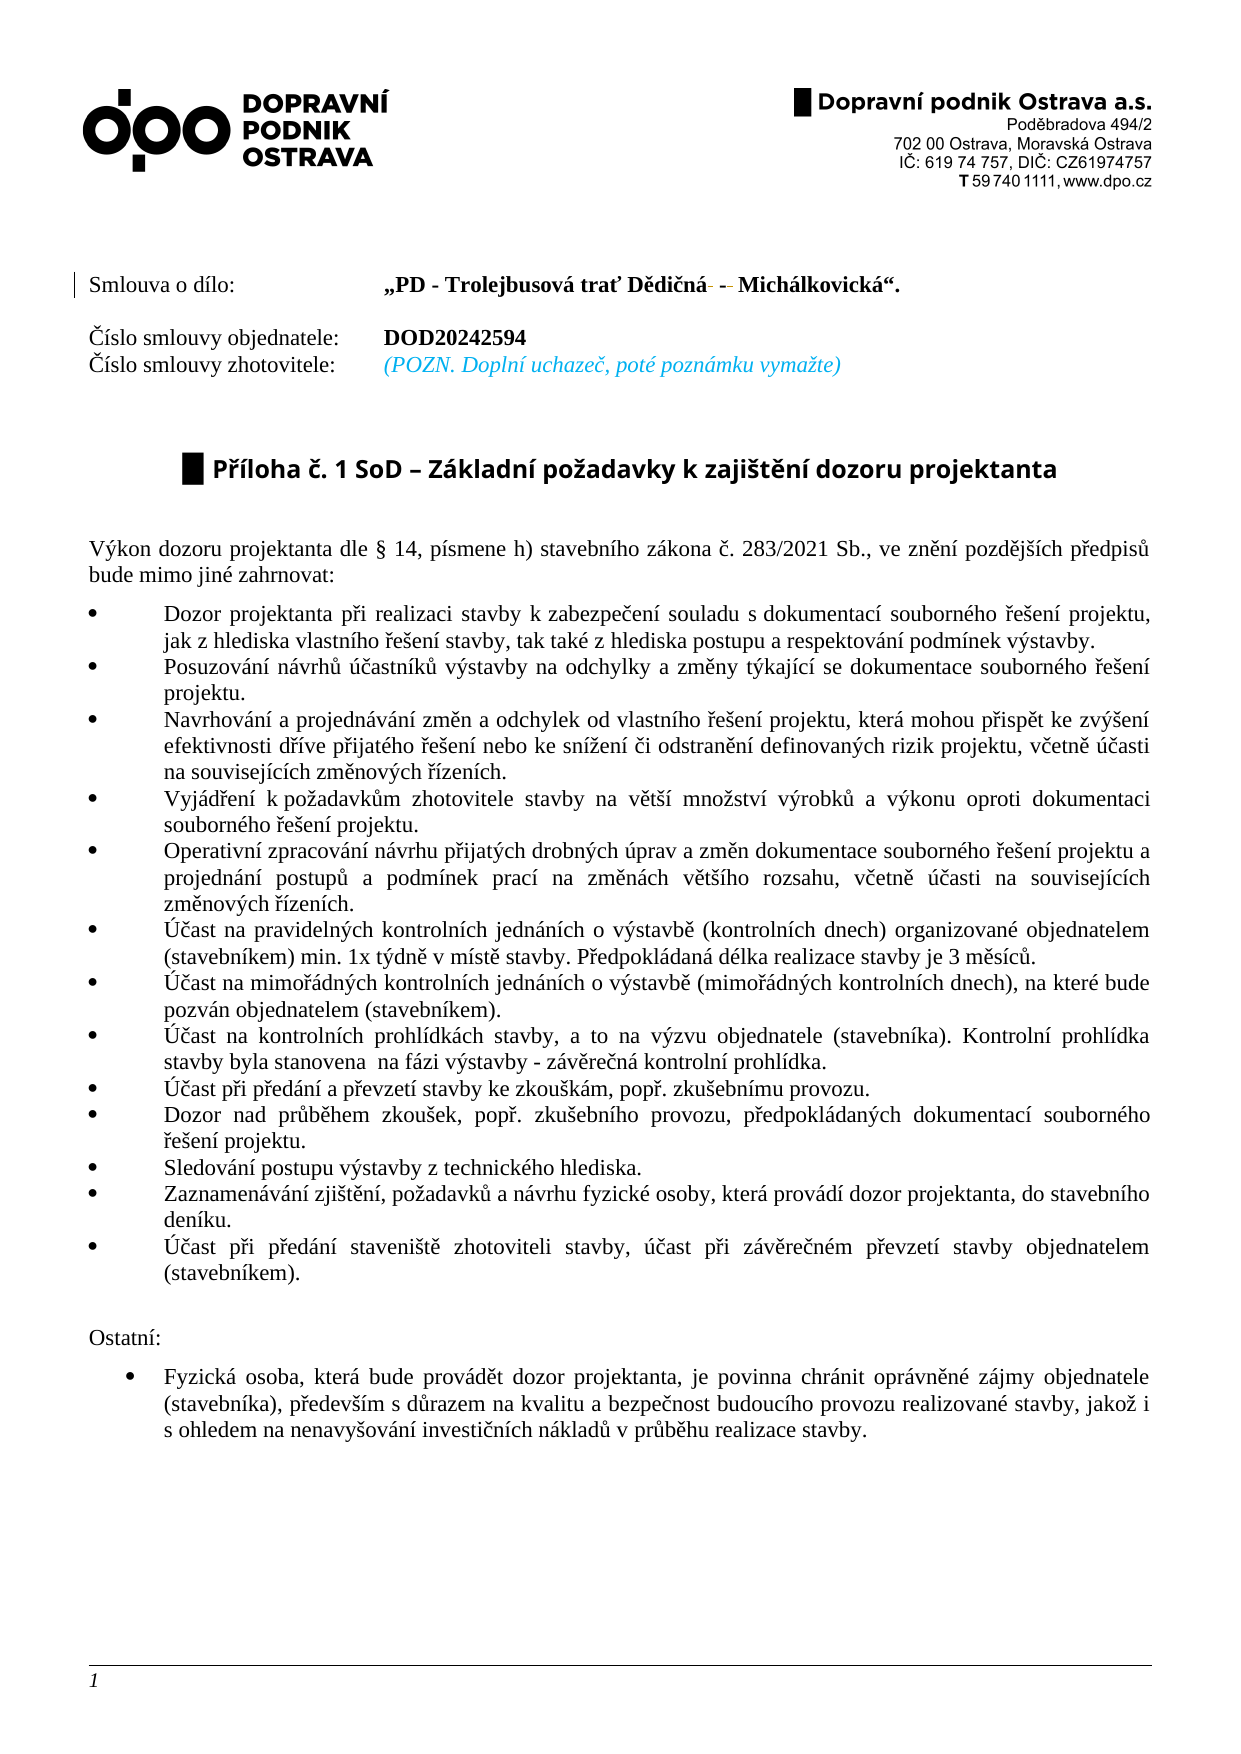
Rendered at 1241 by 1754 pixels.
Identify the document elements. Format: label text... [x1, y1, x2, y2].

list Vyjádření k požadavkům zhotovitele stavby na větší množství výrobků a výkonu oproti dokumentaci souborného řešení projektu. [89, 785, 1152, 837]
list Sledování postupu výstavby z technického hlediska. [89, 1154, 1152, 1180]
list Posuzování návrhů účastníků výstavby na odchylky a změny týkající se dokumentace souborného řešení projektu. [89, 653, 1152, 706]
list Dozor nad průběhem zkoušek, popř. zkušebního provozu, předpokládaných dokumentací souborného řešení projektu. [89, 1101, 1152, 1154]
list Účast na kontrolních prohlídkách stavby, a to na výzvu objednatele (stavebníka). Kontrolní prohlídka stavby byla stanovena na fázi výstavby - závěrečná kontrolní prohlídka. [89, 1022, 1152, 1075]
list Dozor projektanta při realizaci stavby k zabezpečení souladu s dokumentací souborného řešení projektu, jak z hlediska vlastního řešení stavby, tak také z hlediska postupu a respektování podmínek výstavby. [89, 600, 1152, 653]
text Výkon dozoru projektanta dle § 14, písmene h) stavebního zákona č. 283/2021 Sb., ve znění pozdějších předpisů bude mimo jiné zahrnovat: [89, 535, 1152, 588]
list Navrhování a projednávání změn a odchylek od vlastního řešení projektu, která mohou přispět ke zvýšení efektivnosti dříve přijatého řešení nebo ke snížení či odstranění definovaných rizik projektu, včetně účasti na souvisejících změnových řízeních. [89, 706, 1152, 785]
text Číslo smlouvy objednatele: DOD20242594 [89, 324, 1152, 351]
picture [794, 88, 1152, 190]
list Operativní zpracování návrhu přijatých drobných úprav a změn dokumentace souborného řešení projektu a projednání postupů a podmínek prací na změnách většího rozsahu, včetně účasti na souvisejících změnových řízeních. [89, 837, 1152, 917]
list Účast na pravidelných kontrolních jednáních o výstavbě (kontrolních dnech) organizované objednatelem (stavebníkem) min. 1x týdně v místě stavby. Předpokládaná délka realizace stavby je 3 měsíců. [89, 917, 1152, 969]
text Smlouva o dílo: „PD - Trolejbusová trať Dědičná - Michálkovická“. [89, 272, 1152, 298]
list Účast při předání a převzetí stavby ke zkouškám, popř. zkušebnímu provozu. [89, 1075, 1152, 1101]
list Fyzická osoba, která bude provádět dozor projektanta, je povinna chránit oprávněné zájmy objednatele (stavebníka), především s důrazem na kvalitu a bezpečnost budoucího provozu realizované stavby, jakož i s ohledem na nenavyšování investičních nákladů v průběhu realizace stavby. [126, 1363, 1152, 1442]
list Účast při předání staveniště zhotoviteli stavby, účast při závěrečném převzetí stavby objednatelem (stavebníkem). [89, 1233, 1152, 1286]
picture [82, 89, 390, 172]
subtitle Příloha č. 1 SoD – Základní požadavky k zajištění dozoru projektanta [89, 452, 1152, 485]
list Účast na mimořádných kontrolních jednáních o výstavbě (mimořádných kontrolních dnech), na které bude pozván objednatelem (stavebníkem). [89, 969, 1152, 1022]
list Zaznamenávání zjištění, požadavků a návrhu fyzické osoby, která provádí dozor projektanta, do stavebního deníku. [89, 1180, 1152, 1233]
text Číslo smlouvy zhotovitele: (POZN. Doplní uchazeč, poté poznámku vymažte) [89, 351, 1152, 377]
text Ostatní: [89, 1324, 1152, 1351]
